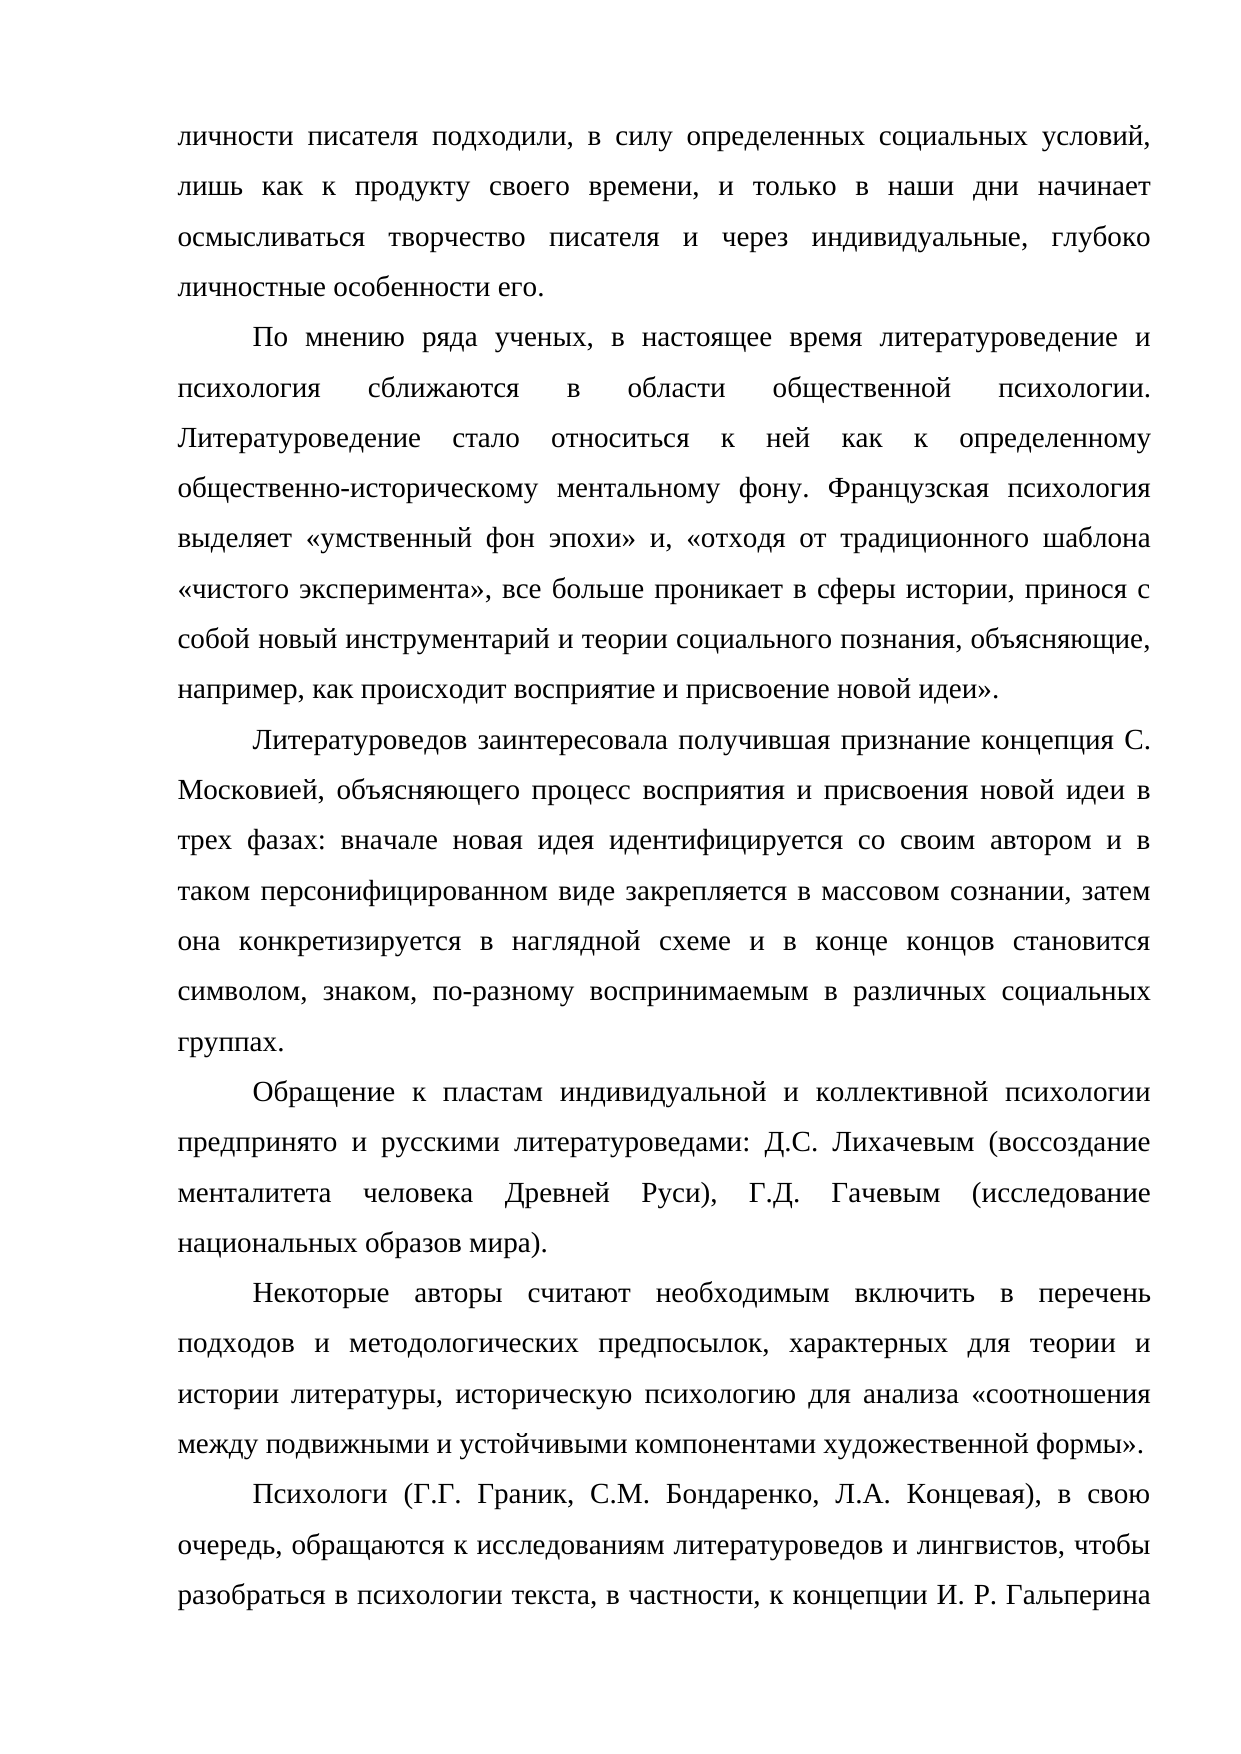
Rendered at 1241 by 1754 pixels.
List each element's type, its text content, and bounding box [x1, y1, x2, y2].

text Литературоведов заинтересовала получившая признание концепция С. Московией, объясняющего процесс восприятия и присвоения новой идеи в трех фазах: вначале новая идея идентифицируется со своим автором и в таком персонифицированном виде закрепляется в массовом сознании, затем она конкретизируется в наглядной схеме и в конце концов становится символом, знаком, по-разному воспринимаемым в различных социальных группах. [177, 722, 1152, 1057]
text Некоторые авторы считают необходимым включить в перечень подходов и методологических предпосылок, характерных для теории и истории литературы, историческую психологию для анализа «соотношения между подвижными и устойчивыми компонентами художественной формы». [177, 1275, 1152, 1460]
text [177, 1477, 1152, 1611]
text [177, 118, 1152, 303]
text Обращение к пластам индивидуальной и коллективной психологии предпринято и русскими литературоведами: Д.С. Лихачевым (воссоздание менталитета человека Древней Руси), Г.Д. Гачевым (исследование национальных образов мира). [177, 1074, 1152, 1258]
text По мнению ряда ученых, в настоящее время литературоведение и психология сближаются в области общественной психологии. Литературоведение стало относиться к ней как к определенному общественно-историческому ментальному фону. Французская психология выделяет «умственный фон эпохи» и, «отходя от традиционного шаблона «чистого эксперимента», все больше проникает в сферы истории, принося с собой новый инструментарий и теории социального познания, объясняющие, например, как происходит восприятие и присвоение новой идеи». [177, 319, 1152, 705]
